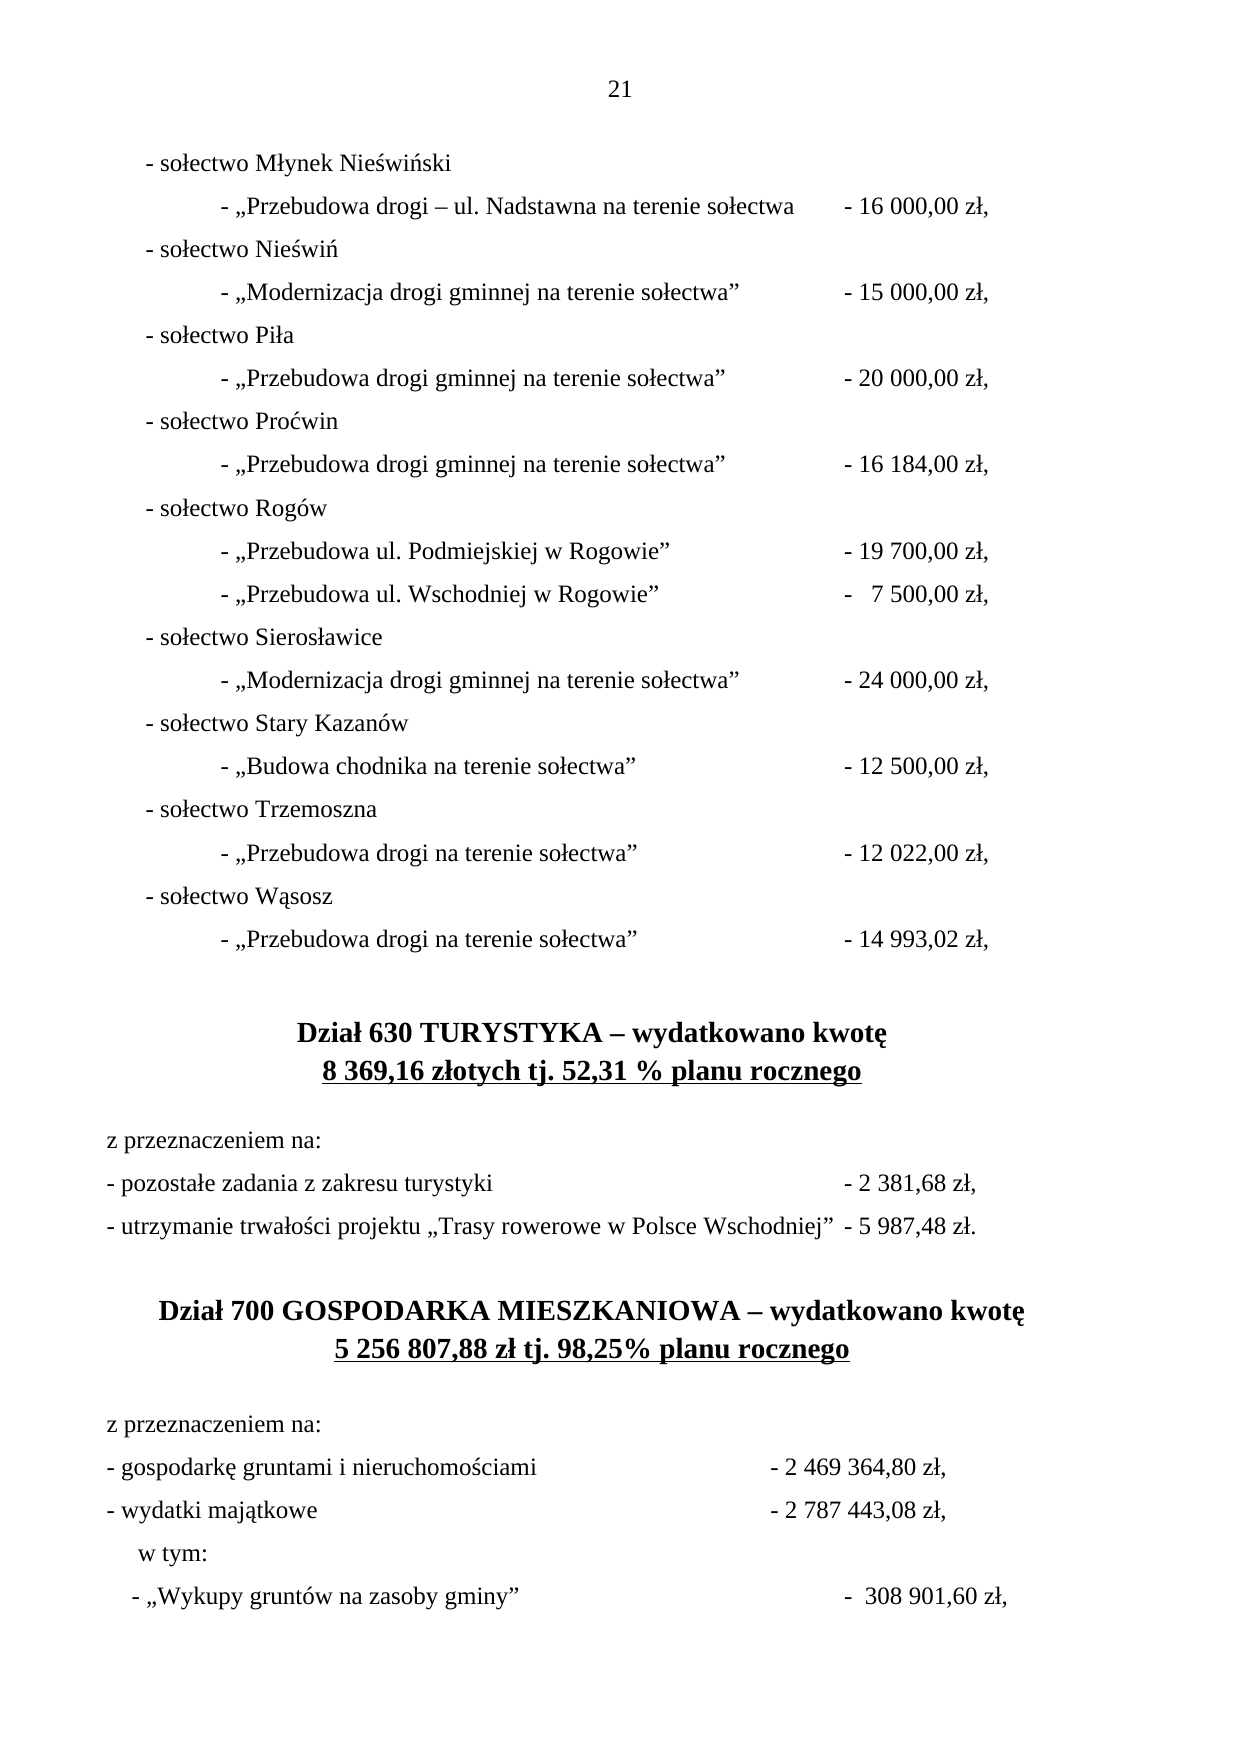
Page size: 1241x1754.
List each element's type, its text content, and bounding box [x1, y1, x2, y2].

text Dział 630 TURYSTYKA – wydatkowano kwotę [106, 1015, 1077, 1048]
text - „Przebudowa ul. Wschodniej w Rogowie” - 7 500,00 zł, [145, 579, 1134, 608]
text w tym: [106, 1538, 1133, 1567]
text - pozostałe zadania z zakresu turystyki - 2 381,68 zł, [106, 1168, 1077, 1197]
text - sołectwo Nieświń [145, 234, 1134, 263]
text - „Przebudowa drogi – ul. Nadstawna na terenie sołectwa - 16 000,00 zł, [145, 191, 1134, 219]
text - „Wykupy gruntów na zasoby gminy” - 308 901,60 zł, [106, 1581, 1133, 1610]
text - „Przebudowa drogi na terenie sołectwa” - 12 022,00 zł, [145, 838, 1134, 866]
text - utrzymanie trwałości projektu „Trasy rowerowe w Polsce Wschodniej” - 5 987,48 zł. [106, 1211, 1077, 1240]
text - „Przebudowa ul. Podmiejskiej w Rogowie” - 19 700,00 zł, [145, 536, 1134, 564]
text - „Budowa chodnika na terenie sołectwa” - 12 500,00 zł, [145, 751, 1134, 780]
text Dział 700 GOSPODARKA MIESZKANIOWA – wydatkowano kwotę [106, 1293, 1077, 1327]
text - sołectwo Rogów [145, 493, 1134, 521]
text z przeznaczeniem na: [106, 1125, 1077, 1154]
text - gospodarkę gruntami i nieruchomościami - 2 469 364,80 zł, [106, 1452, 1134, 1481]
text - „Przebudowa drogi na terenie sołectwa” - 14 993,02 zł, [145, 924, 1134, 953]
text z przeznaczeniem na: [106, 1409, 1077, 1437]
text - „Przebudowa drogi gminnej na terenie sołectwa” - 16 184,00 zł, [145, 449, 1134, 478]
text - sołectwo Wąsosz [145, 881, 1134, 909]
text - „Przebudowa drogi gminnej na terenie sołectwa” - 20 000,00 zł, [145, 363, 1134, 392]
text 8 369,16 złotych tj. 52,31 % planu rocznego [106, 1053, 1077, 1087]
text - sołectwo Sierosławice [145, 622, 1134, 651]
text - „Modernizacja drogi gminnej na terenie sołectwa” - 24 000,00 zł, [145, 665, 1134, 694]
text - „Modernizacja drogi gminnej na terenie sołectwa” - 15 000,00 zł, [145, 277, 1134, 306]
text - sołectwo Stary Kazanów [145, 708, 1134, 737]
text - sołectwo Proćwin [145, 406, 1134, 435]
text - sołectwo Piła [145, 320, 1134, 349]
text 5 256 807,88 zł tj. 98,25% planu rocznego [106, 1332, 1077, 1365]
text - sołectwo Młynek Nieświński [145, 148, 1134, 176]
text - wydatki majątkowe - 2 787 443,08 zł, [106, 1495, 1132, 1524]
text - sołectwo Trzemoszna [145, 794, 1134, 823]
